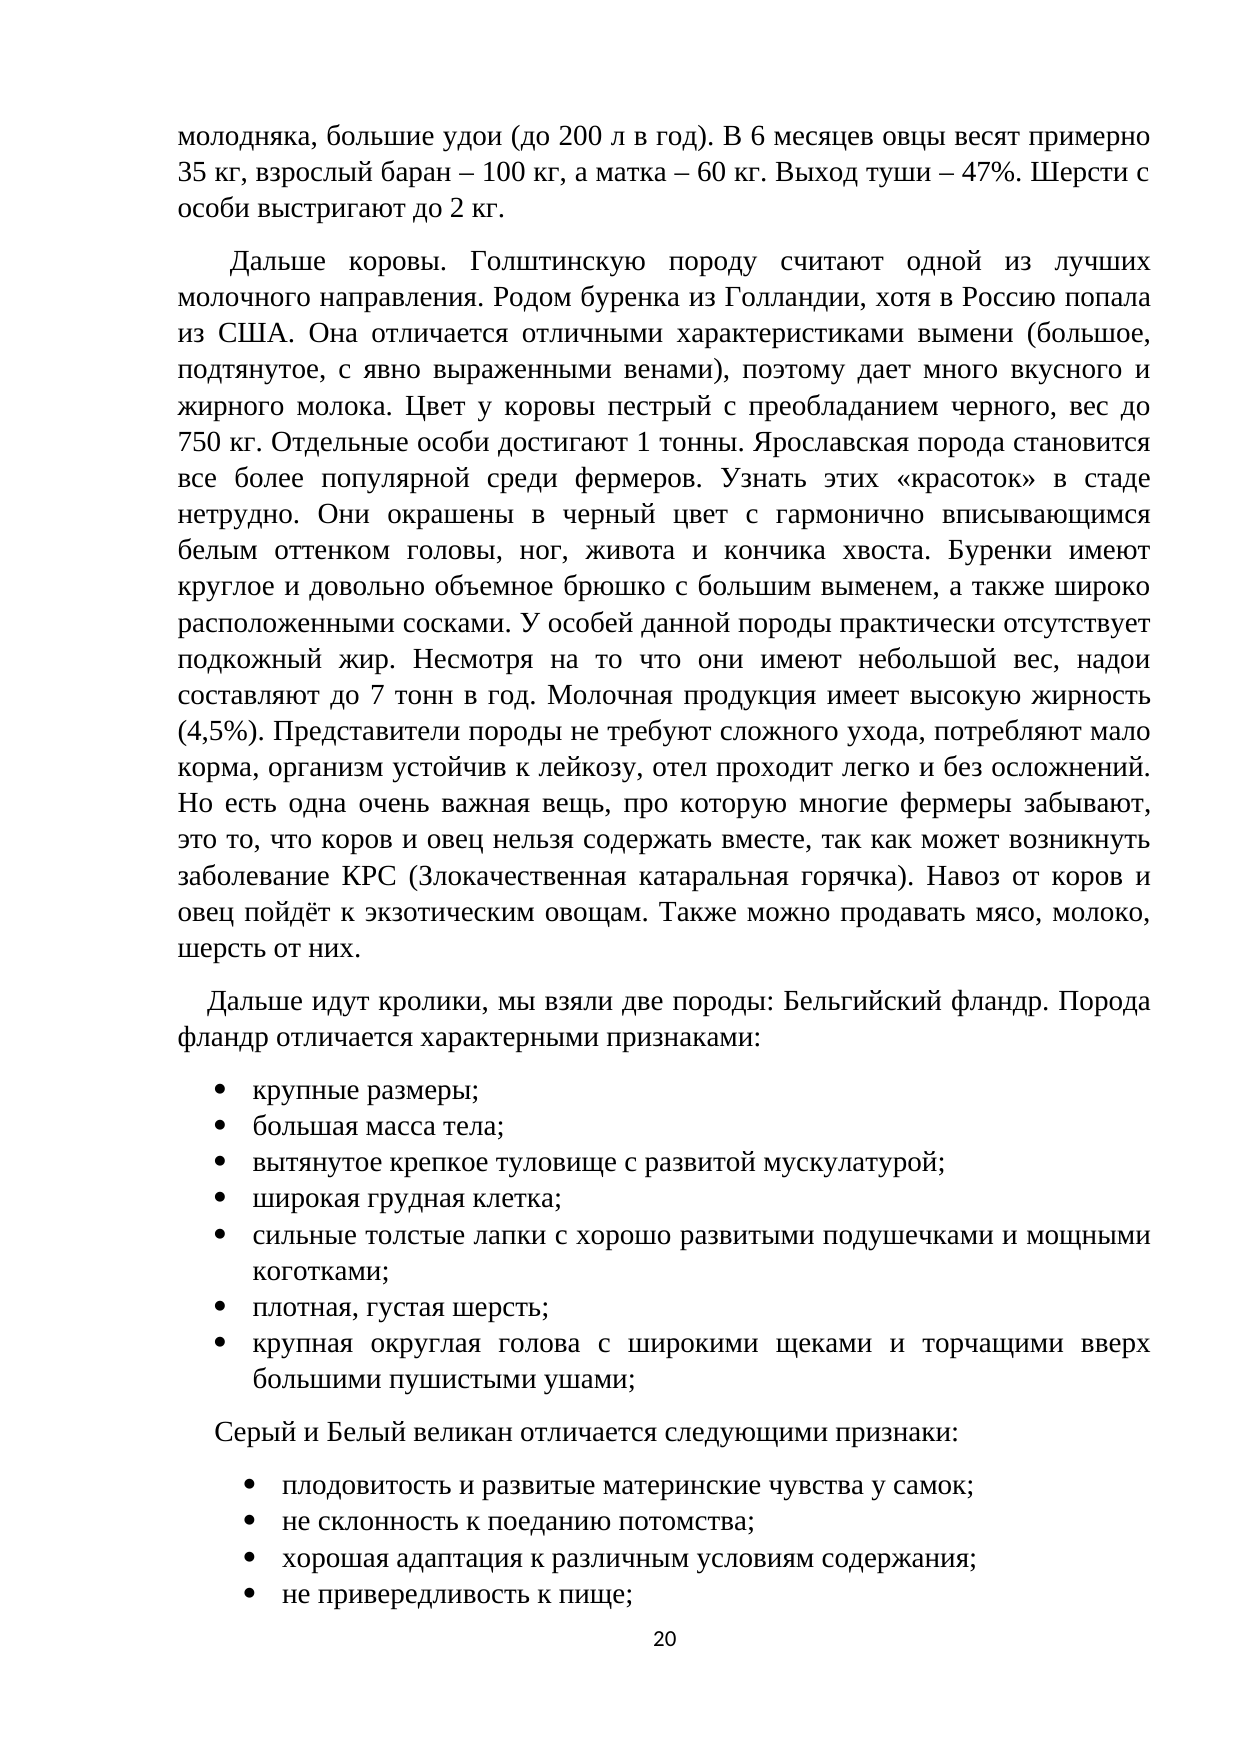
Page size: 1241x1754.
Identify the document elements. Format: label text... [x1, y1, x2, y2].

list большая масса тела; [215, 1108, 1152, 1142]
list плодовитость и развитые материнские чувства у самок; [244, 1467, 1152, 1501]
text Дальше идут кролики, мы взяли две породы: Бельгийский фландр. Порода фландр отличается характерными признаками: [177, 983, 1152, 1052]
list крупные размеры; [215, 1072, 1152, 1105]
list вытянутое крепкое туловище с развитой мускулатурой; [215, 1144, 1152, 1178]
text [177, 118, 1152, 224]
list широкая грудная клетка; [215, 1181, 1152, 1214]
list сильные толстые лапки с хорошо развитыми подушечками и мощными коготками; [215, 1217, 1152, 1287]
text Серый и Белый великан отличается следующими признаки: [177, 1414, 1152, 1448]
list плотная, густая шерсть; [215, 1289, 1152, 1323]
list хорошая адаптация к различным условиям содержания; [244, 1540, 1152, 1573]
list крупная округлая голова с широкими щеками и торчащими вверх большими пушистыми ушами; [215, 1325, 1152, 1395]
list не привередливость к пище; [244, 1576, 1152, 1610]
text Дальше коровы. Голштинскую породу считают одной из лучших молочного направления. Родом буренка из Голландии, хотя в Россию попала из США. Она отличается отличными характеристиками вымени (большое, подтянутое, с явно выраженными венами), поэтому дает много вкусного и жирного молока. Цвет у коровы пестрый с преобладанием черного, вес до 750 кг. Отдельные особи достигают 1 тонны. Ярославская порода становится все более популярной среди фермеров. Узнать этих «красоток» в стаде нетрудно. Они окрашены в черный цвет с гармонично вписывающимся белым оттенком головы, ног, живота и кончика хвоста. Буренки имеют круглое и довольно объемное брюшко с большим выменем, а также широко расположенными сосками. У особей данной породы практически отсутствует подкожный жир. Несмотря на то что они имеют небольшой вес, надои составляют до 7 тонн в год. Молочная продукция имеет высокую жирность (4,5%). Представители породы не требуют сложного ухода, потребляют мало корма, организм устойчив к лейкозу, отел проходит легко и без осложнений. Но есть одна очень важная вещь, про которую многие фермеры забывают, это то, что коров и овец нельзя содержать вместе, так как может возникнуть заболевание КРС (Злокачественная катаральная горячка). Навоз от коров и овец пойдёт к экзотическим овощам. Также можно продавать мясо, молоко, шерсть от них. [177, 243, 1152, 963]
list не склонность к поеданию потомства; [244, 1503, 1152, 1537]
